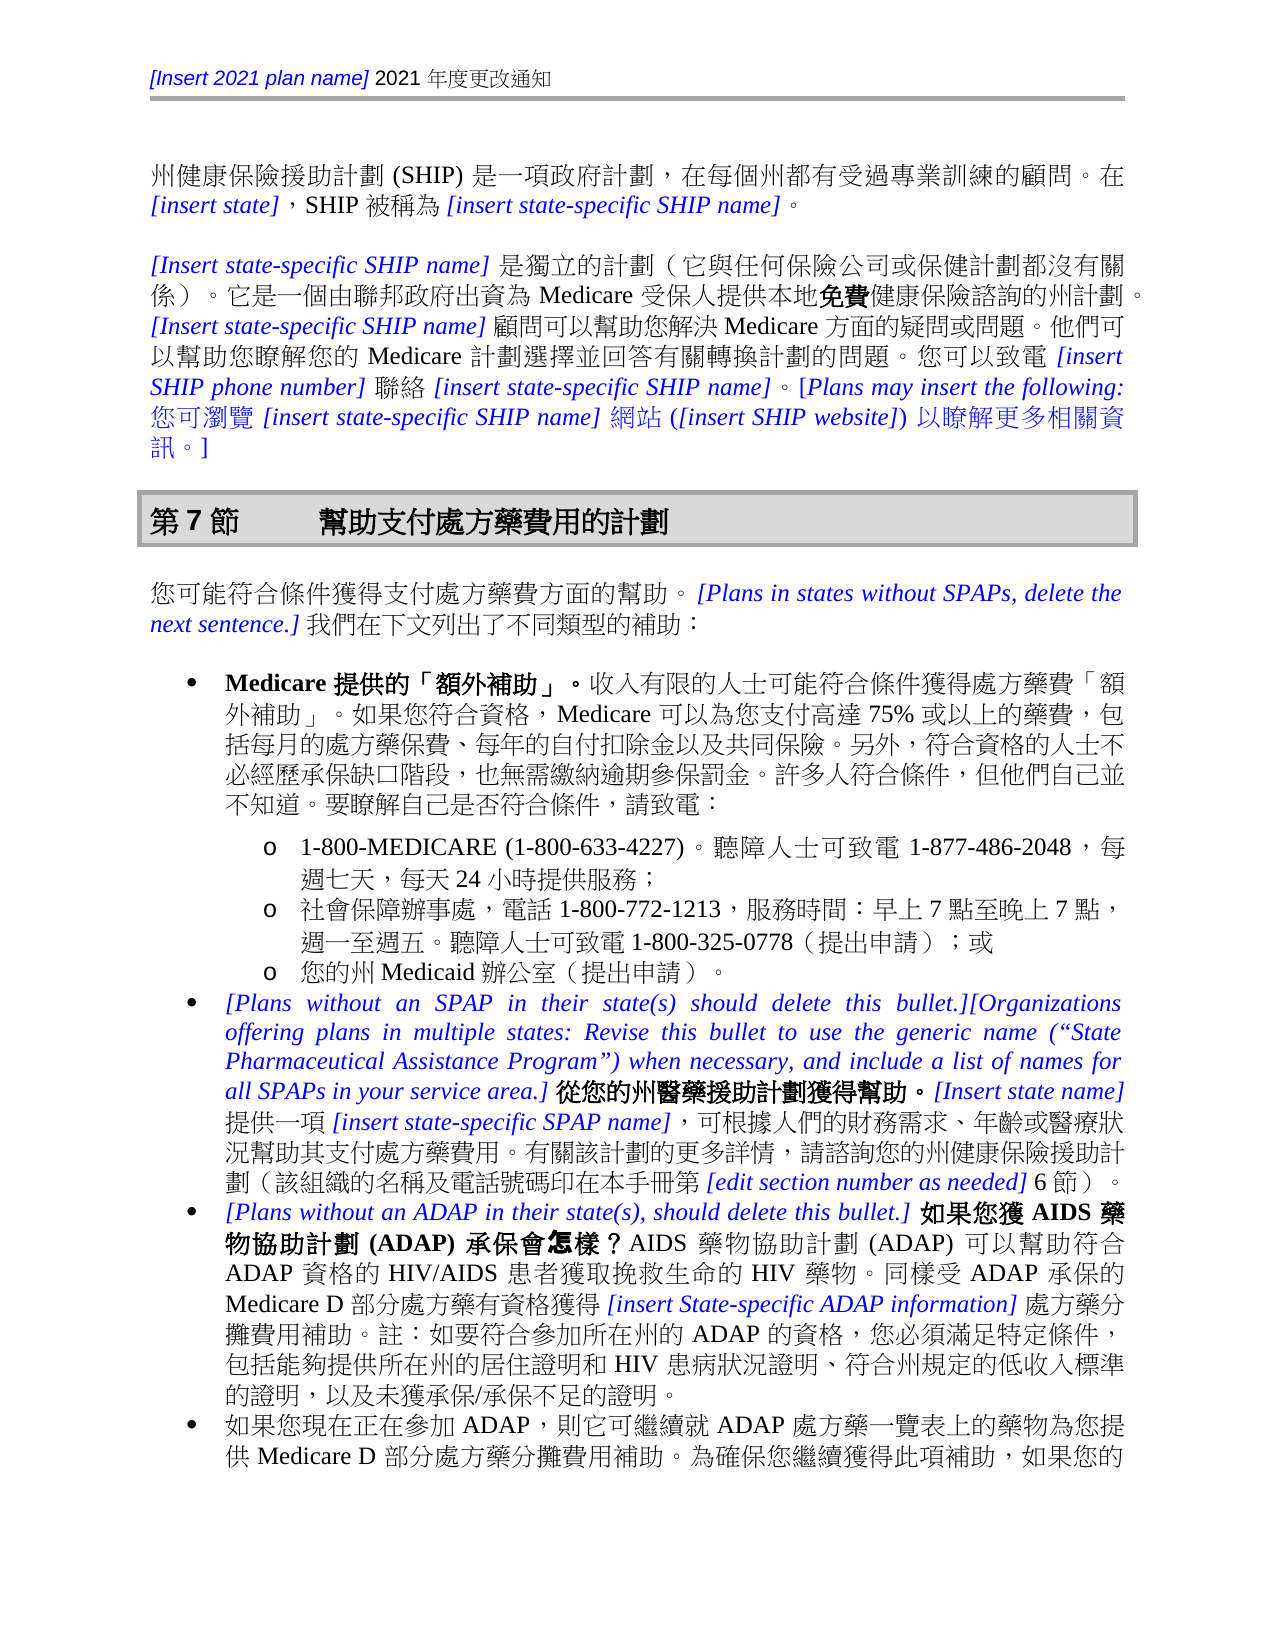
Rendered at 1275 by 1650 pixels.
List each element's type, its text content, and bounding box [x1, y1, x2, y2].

list 社會保障辦事處，電話 1-800-772-1213，服務時間：早上 7 點至晚上 7 點，週一至週五。聽障人士可致電 1-800-325-0778（提出申請）；或 [262, 1107, 1125, 1170]
list [Plans without an SPAP in their state(s) should delete this bullet.][Organizations offering plans in multiple states: Revise this bullet to use the generic name (“State Pharmaceutical Assistance Program”) when necessary, and include a list of names for all SPAPs in your service area.] 從您的州醫藥援助計劃獲得幫助。[Insert state name] 提供一項 [insert state-specific SPAP name]，可根據人們的財務需求、年齡或醫療狀況幫助其支付處方藥費用。有關該計劃的更多詳情，請諮詢您的州健康保險援助計劃（該組織的名稱及電話號碼印在本手冊第 [edit section number as needed] 6 節）。 [187, 1228, 1125, 1435]
subtitle 第 6 節 提供 Medicare 免費諮詢的計劃 [142, 163, 1133, 211]
text 您可能符合條件獲得支付處方藥費方面的幫助。[Plans in states without SPAPs, delete the next sentence.] 我們在下文列出了不同類型的補助： [150, 778, 1125, 839]
text [Organizations offering plans in multiple states: Revise this section to use the generic name (“State Health Insurance Assistance Program”) when necessary, and include a list of names, phone numbers, and addresses for all SHIPs in your service area.] [150, 244, 1125, 331]
list 1-800-MEDICARE (1-800-633-4227)。聽障人士可致電 1-877-486-2048，每週七天，每天 24 小時提供服務； [262, 1032, 1125, 1095]
text 州健康保險援助計劃 (SHIP) 是一項政府計劃，在每個州都有受過專業訓練的顧問。在 [insert state]，SHIP 被稱為 [insert state-specific SHIP name]。 [150, 360, 1125, 421]
list 您的州 Medicaid 辦公室（提出申請）。 [262, 1183, 1125, 1215]
text [Insert state-specific SHIP name] 是獨立的計劃（它與任何保險公司或保健計劃都沒有關係）。它是一個由聯邦政府出資為 Medicare 受保人提供本地免費健康保險諮詢的州計劃。[Insert state-specific SHIP name] 顧問可以幫助您解決 Medicare 方面的疑問或問題。他們可以幫助您瞭解您的 Medicare 計劃選擇並回答有關轉換計劃的問題。您可以致電 [insert SHIP phone number] 聯絡 [insert state-specific SHIP name]。[Plans may insert the following: 您可瀏覽 [insert state-specific SHIP name] 網站 ([insert SHIP website]) 以瞭解更多相關資訊。] [150, 450, 1125, 663]
list Medicare 提供的「額外補助」。收入有限的人士可能符合條件獲得處方藥費「額外補助」。如果您符合資格，Medicare 可以為您支付高達 75% 或以上的藥費，包括每月的處方藥保費、每年的自付扣除金以及共同保險。另外，符合資格的人士不必經歷承保缺口階段，也無需繳納逾期參保罰金。許多人符合條件，但他們自己並不知道。要瞭解自己是否符合條件，請致電： [187, 868, 1125, 1019]
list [187, 1448, 1125, 1508]
subtitle 第 7 節 幫助支付處方藥費用的計劃 [142, 697, 1133, 745]
